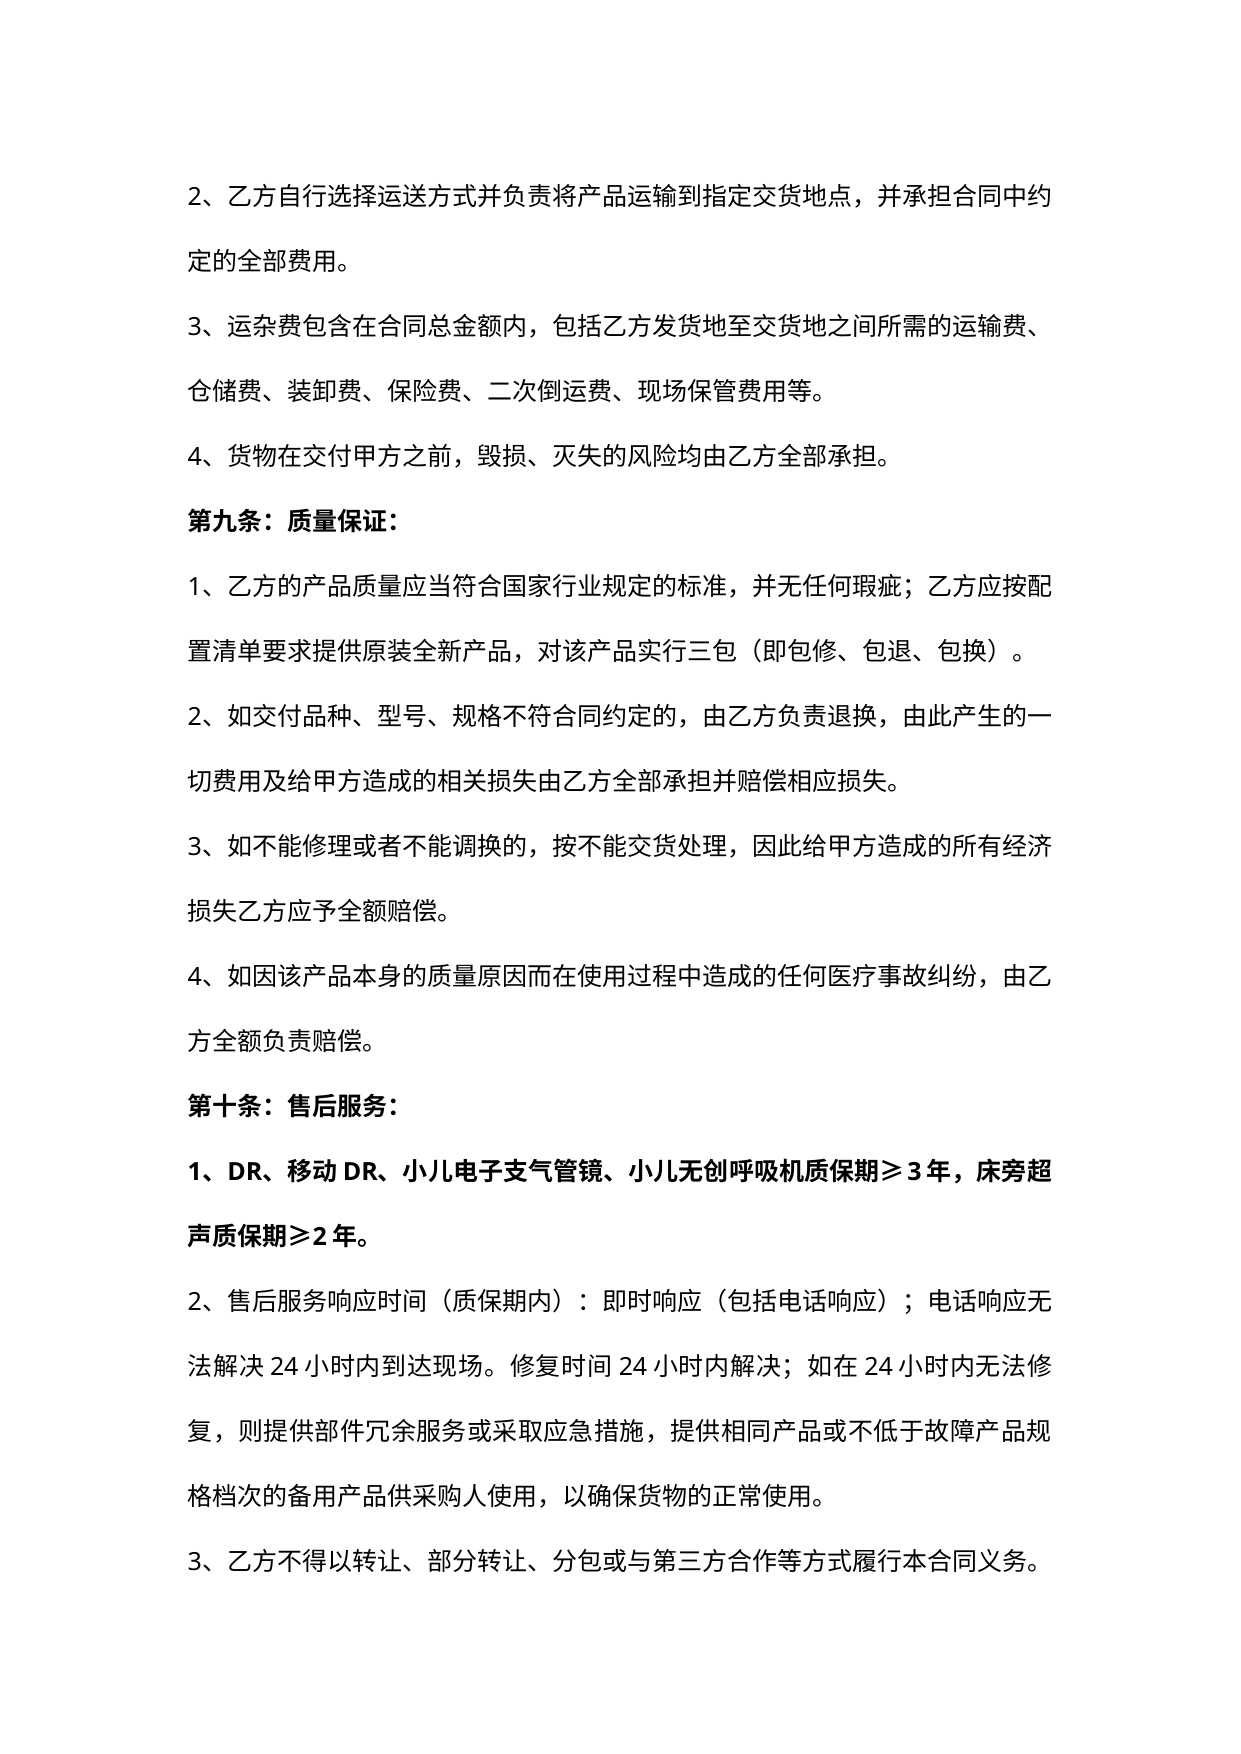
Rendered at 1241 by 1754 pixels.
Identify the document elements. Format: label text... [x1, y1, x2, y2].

text 2、售后服务响应时间（质保期内）：即时响应（包括电话响应）；电话响应无法解决24小时内到达现场。修复时间24小时内解决；如在24小时内无法修复，则提供部件冗余服务或采取应急措施，提供相同产品或不低于故障产品规格档次的备用产品供采购人使用，以确保货物的正常使用。 [187, 1267, 1053, 1527]
text 1、乙方的产品质量应当符合国家行业规定的标准，并无任何瑕疵；乙方应按配置清单要求提供原装全新产品，对该产品实行三包（即包修、包退、包换）。 [187, 552, 1053, 682]
text 3、运杂费包含在合同总金额内，包括乙方发货地至交货地之间所需的运输费、仓储费、装卸费、保险费、二次倒运费、现场保管费用等。 [187, 292, 1053, 422]
text 4、货物在交付甲方之前，毁损、灭失的风险均由乙方全部承担。 [187, 422, 1053, 487]
text 4、如因该产品本身的质量原因而在使用过程中造成的任何医疗事故纠纷，由乙方全额负责赔偿。 [187, 942, 1053, 1072]
text 1、DR、移动DR、小儿电子支气管镜、小儿无创呼吸机质保期≥3年，床旁超声质保期≥2年。 [187, 1137, 1053, 1267]
text 3、如不能修理或者不能调换的，按不能交货处理，因此给甲方造成的所有经济损失乙方应予全额赔偿。 [187, 812, 1053, 942]
text 第九条：质量保证： [187, 487, 1053, 552]
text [187, 1527, 1053, 1592]
text 2、乙方自行选择运送方式并负责将产品运输到指定交货地点，并承担合同中约定的全部费用。 [187, 162, 1053, 292]
text 第十条：售后服务： [187, 1072, 1053, 1137]
text 2、如交付品种、型号、规格不符合同约定的，由乙方负责退换，由此产生的一切费用及给甲方造成的相关损失由乙方全部承担并赔偿相应损失。 [187, 682, 1053, 812]
